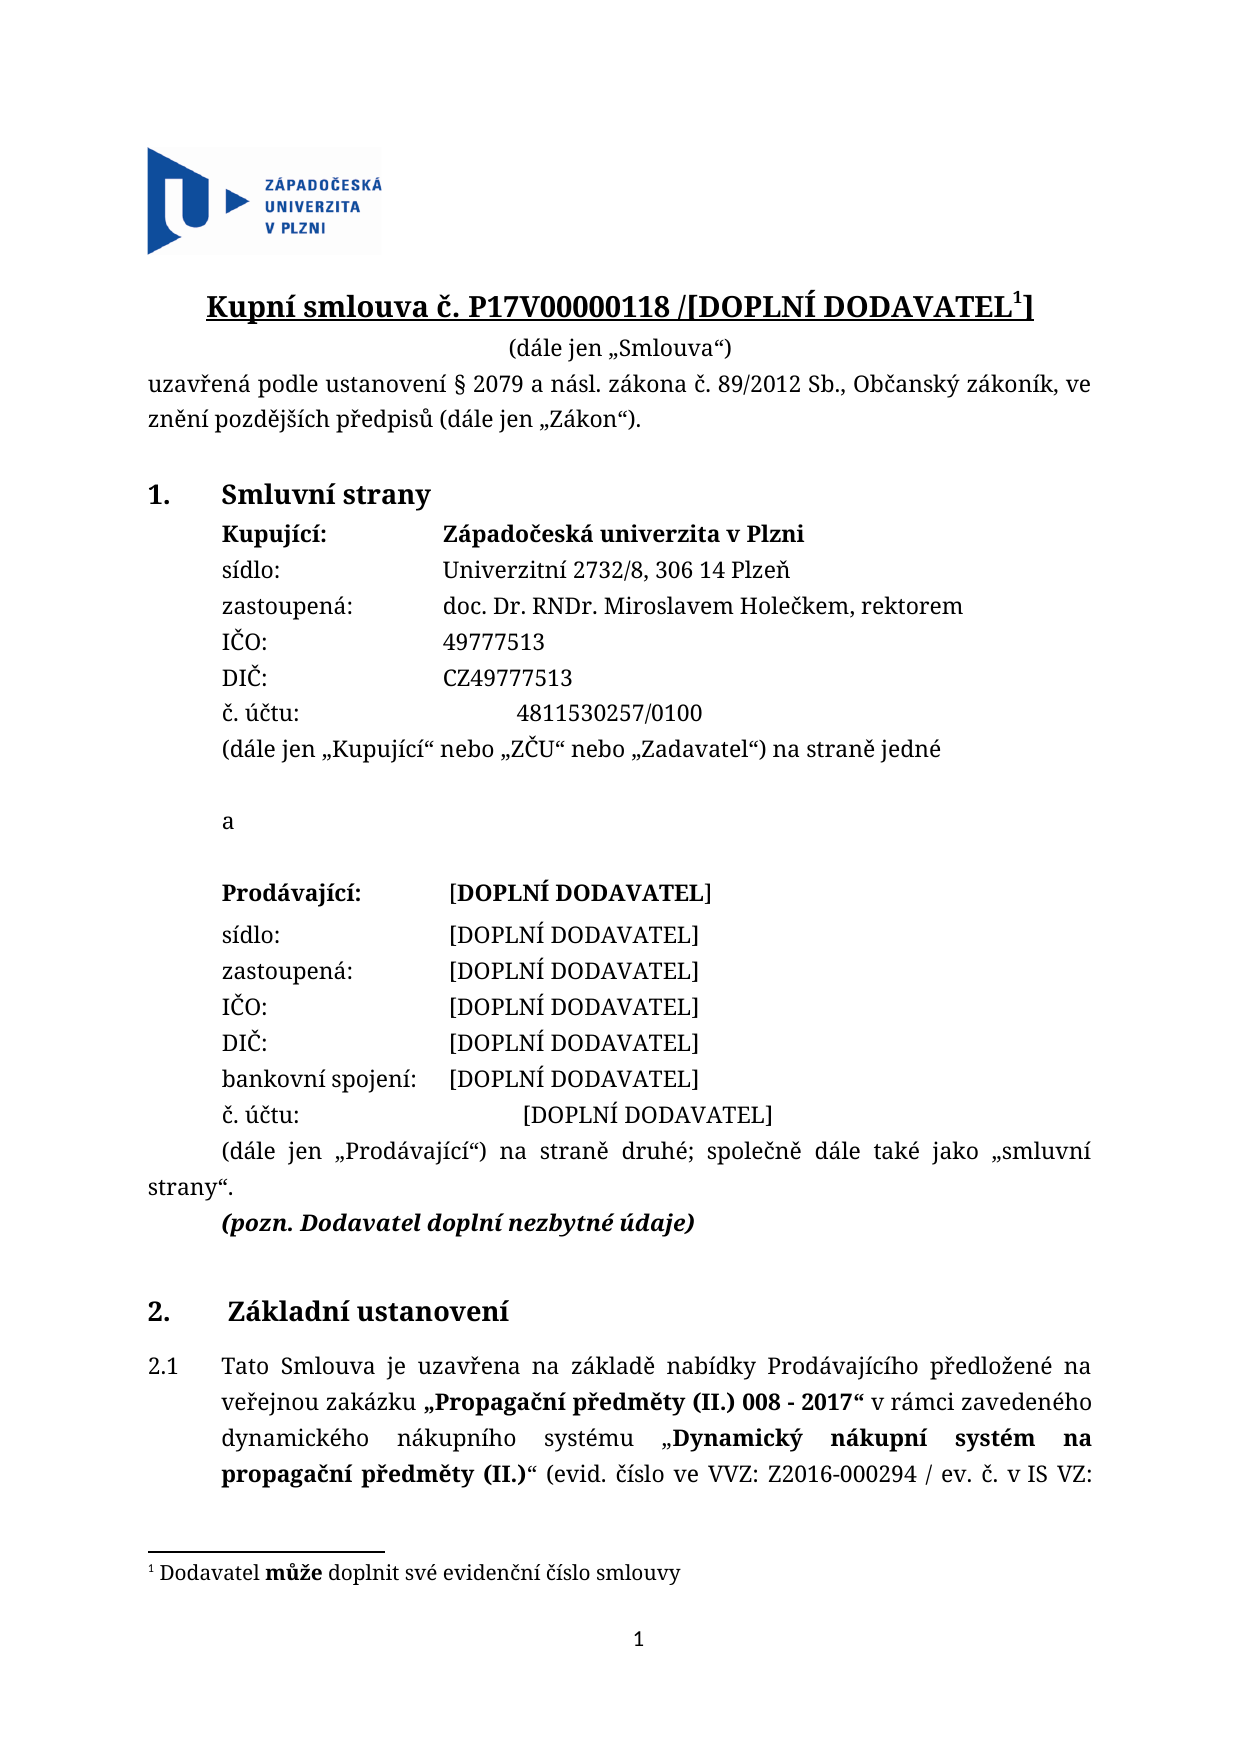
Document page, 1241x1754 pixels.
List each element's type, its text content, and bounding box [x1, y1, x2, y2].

text uzavřená podle ustanovení § 2079 a násl. zákona č. 89/2012 Sb., Občanský zákoník, ve znění pozdějších předpisů (dále jen „Zákon“). [148, 367, 1092, 435]
text sídlo: [DOPLNÍ DODAVATEL] [222, 919, 1092, 951]
text DIČ: CZ49777513 [222, 661, 1092, 693]
text IČO: 49777513 [222, 626, 1092, 657]
text Prodávající: [DOPLNÍ DODAVATEL] [148, 877, 1092, 908]
text bankovní spojení: [DOPLNÍ DODAVATEL] [148, 1063, 1092, 1094]
text 2. Základní ustanovení [148, 1293, 1092, 1329]
text sídlo: Univerzitní 2732/8, 306 14 Plzeň [222, 554, 1092, 585]
text DIČ: [DOPLNÍ DODAVATEL] [222, 1027, 1092, 1058]
text č. účtu: 4811530257/0100 [222, 697, 1092, 729]
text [148, 1350, 1092, 1489]
text a [222, 805, 1092, 836]
text (dále jen „Smlouva“) [148, 332, 1092, 363]
text (pozn. Dodavatel doplní nezbytné údaje) [148, 1207, 1092, 1238]
text IČO: [DOPLNÍ DODAVATEL] [222, 991, 1092, 1022]
text zastoupená: [DOPLNÍ DODAVATEL] [222, 955, 1092, 986]
text (dále jen „Prodávající“) na straně druhé; společně dále také jako „smluvní strany“. [148, 1135, 1092, 1202]
text Kupní smlouva č. P17V00000118 /[DOPLNÍ DODAVATEL] [148, 286, 1092, 326]
text 1. Smluvní strany [148, 475, 1092, 512]
text (dále jen „Kupující“ nebo „ZČU“ nebo „Zadavatel“) na straně jedné [222, 733, 1092, 764]
picture [147, 147, 382, 255]
text Kupující: Západočeská univerzita v Plzni [222, 518, 1092, 549]
text zastoupená: doc. Dr. RNDr. Miroslavem Holečkem, rektorem [222, 589, 1092, 621]
text č. účtu: [DOPLNÍ DODAVATEL] [222, 1099, 1092, 1130]
